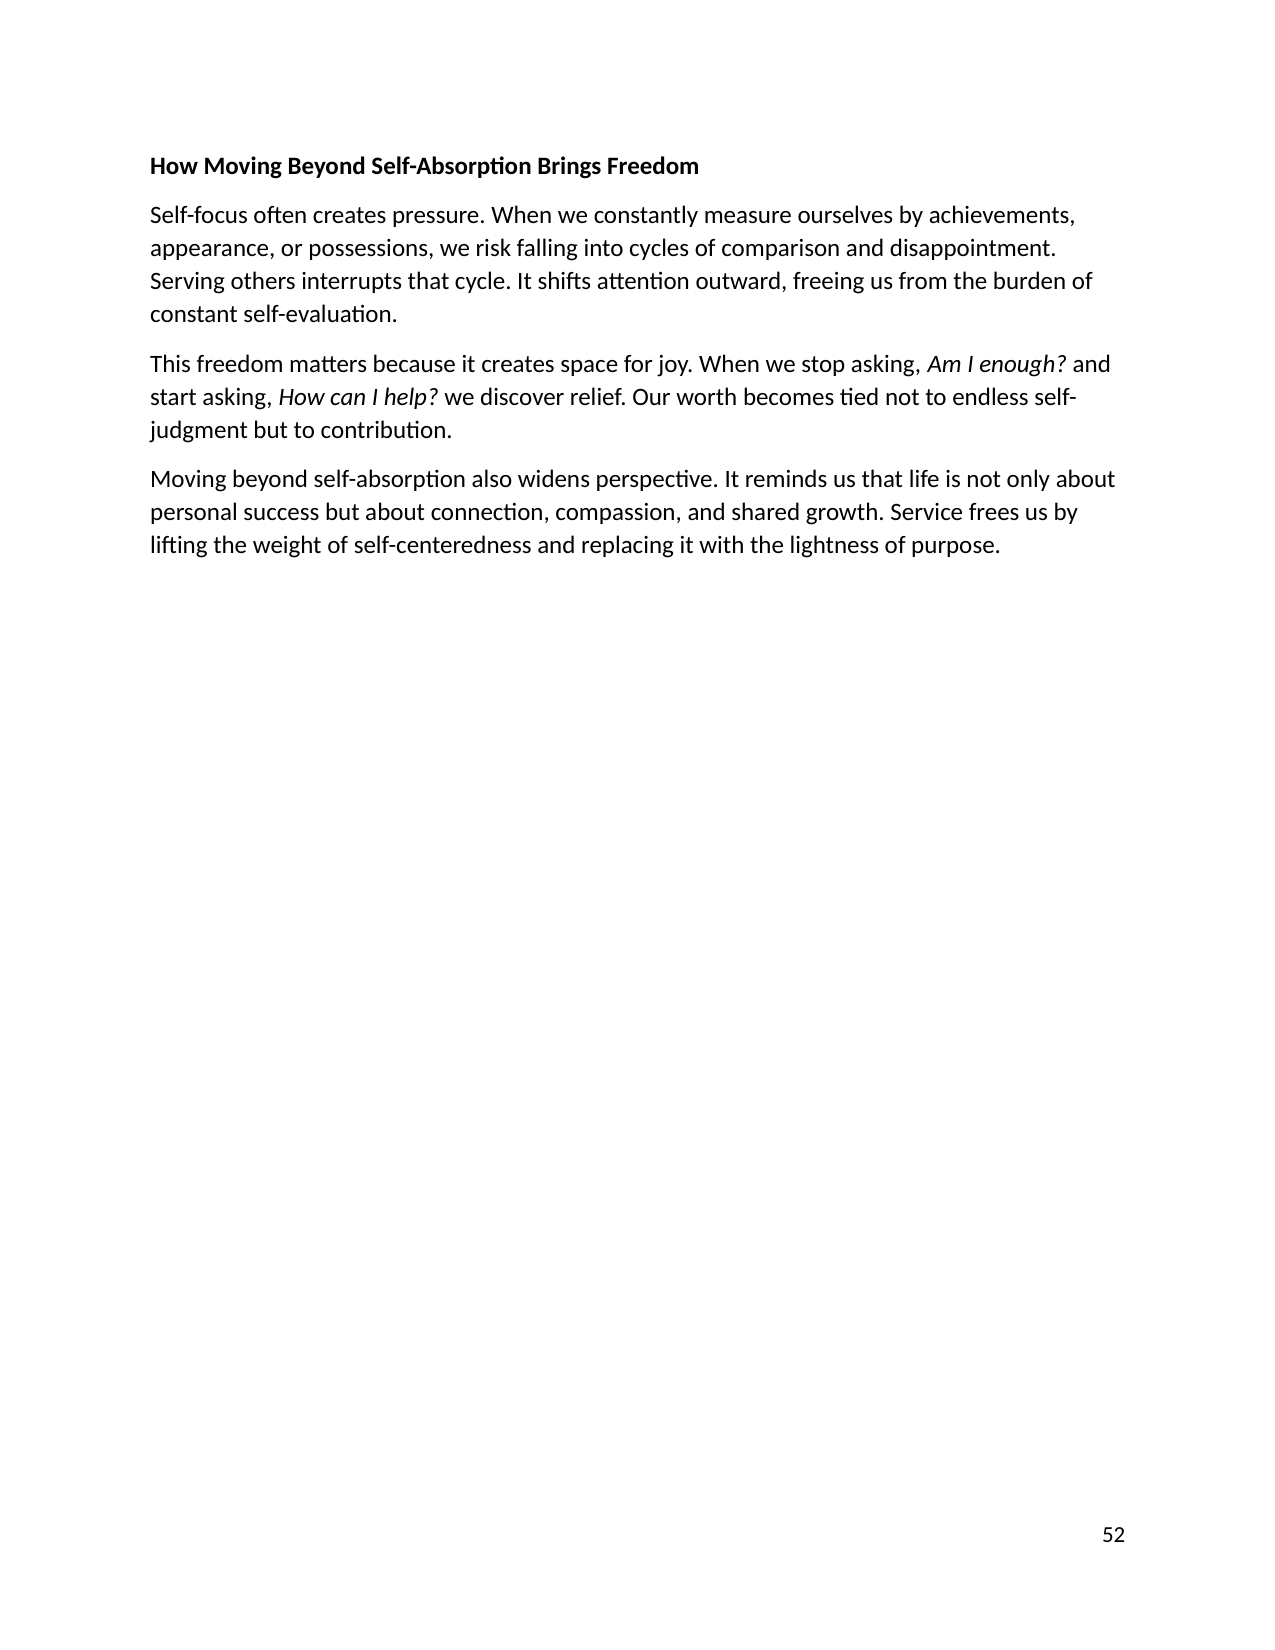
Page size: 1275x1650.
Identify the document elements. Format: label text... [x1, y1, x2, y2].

text This freedom matters because it creates space for joy. When we stop asking, Am I enough? and start asking, How can I help? we discover relief. Our worth becomes tied not to endless self-judgment but to contribution. [150, 348, 1125, 444]
text Moving beyond self-absorption also widens perspective. It reminds us that life is not only about personal success but about connection, compassion, and shared growth. Service frees us by lifting the weight of self-centeredness and replacing it with the lightness of purpose. [150, 463, 1125, 560]
text How Moving Beyond Self-Absorption Brings Freedom [150, 150, 1125, 181]
text Self-focus often creates pressure. When we constantly measure ourselves by achievements, appearance, or possessions, we risk falling into cycles of comparison and disappointment. Serving others interrupts that cycle. It shifts attention outward, freeing us from the burden of constant self-evaluation. [150, 199, 1125, 329]
